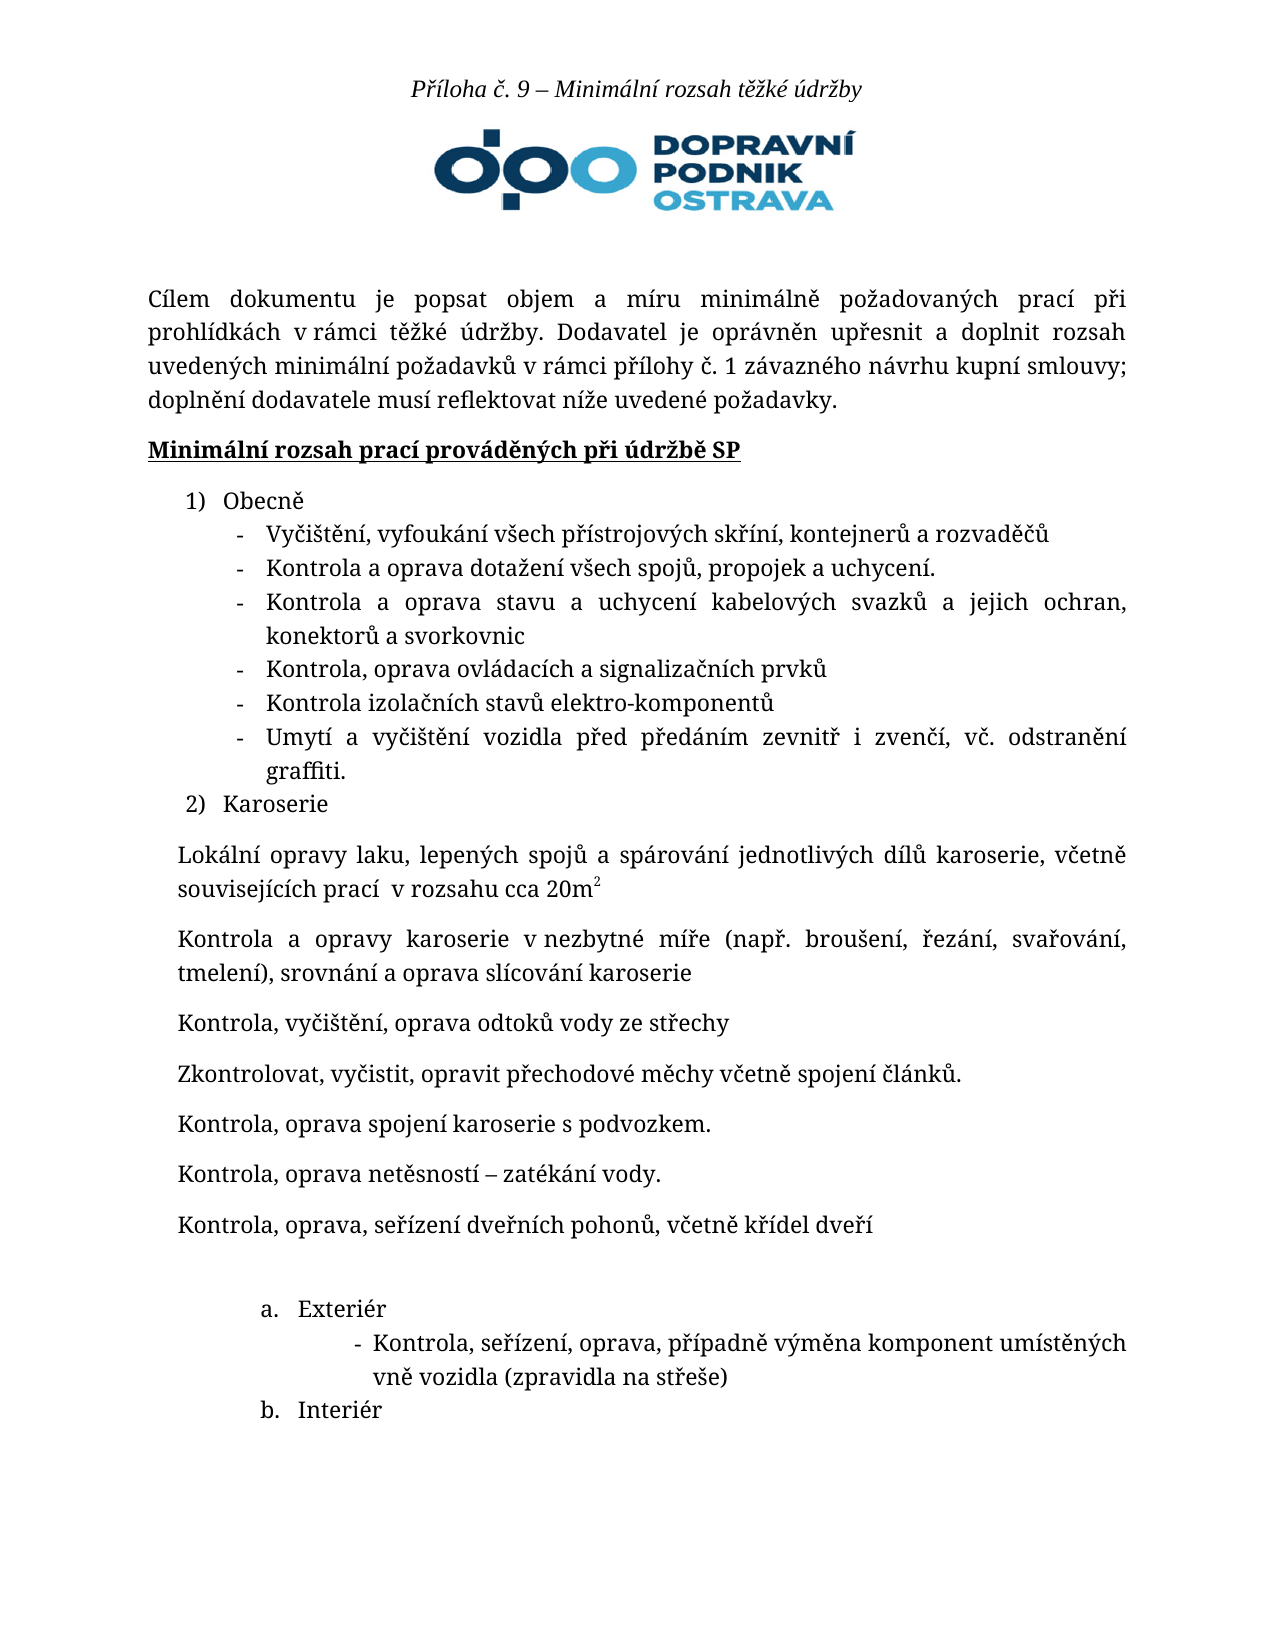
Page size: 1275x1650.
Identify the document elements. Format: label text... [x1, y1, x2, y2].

text Kontrola a opravy karoserie v nezbytné míře (např. broušení, řezání, svařování, tmelení), srovnání a oprava slícování karoserie [177, 923, 1127, 988]
list Kontrola, seřízení, oprava, případně výměna komponent umístěných vně vozidla (zpravidla na střeše) [354, 1327, 1127, 1392]
list Interiér [260, 1394, 1127, 1426]
text Minimální rozsah prací prováděných při údržbě SP [148, 434, 1127, 466]
text Zkontrolovat, vyčistit, opravit přechodové měchy včetně spojení článků. [177, 1058, 1127, 1089]
text Kontrola, oprava spojení karoserie s podvozkem. [177, 1108, 1127, 1139]
text Kontrola, vyčištění, oprava odtoků vody ze střechy [177, 1007, 1127, 1038]
picture [405, 102, 870, 255]
text Lokální opravy laku, lepených spojů a spárování jednotlivých dílů karoserie, včetně souvisejících prací v rozsahu cca 20m2 [177, 839, 1127, 904]
list Obecně [185, 485, 1127, 516]
list Kontrola a oprava dotažení všech spojů, propojek a uchycení. [236, 552, 1127, 583]
list Umytí a vyčištění vozidla před předáním zevnitř i zvenčí, vč. odstranění graffiti. [236, 721, 1127, 786]
list Kontrola, oprava ovládacích a signalizačních prvků [236, 653, 1127, 685]
list Kontrola a oprava stavu a uchycení kabelových svazků a jejich ochran, konektorů a svorkovnic [236, 586, 1127, 651]
list Exteriér [260, 1293, 1127, 1324]
list Karoserie [185, 788, 1127, 820]
text Kontrola, oprava netěsností – zatékání vody. [177, 1158, 1127, 1190]
list Kontrola izolačních stavů elektro-komponentů [236, 687, 1127, 718]
list Vyčištění, vyfoukání všech přístrojových skříní, kontejnerů a rozvaděčů [236, 518, 1127, 550]
text Cílem dokumentu je popsat objem a míru minimálně požadovaných prací při prohlídkách v rámci těžké údržby. Dodavatel je oprávněn upřesnit a doplnit rozsah uvedených minimální požadavků v rámci přílohy č. 1 závazného návrhu kupní smlouvy; doplnění dodavatele musí reflektovat níže uvedené požadavky. [148, 283, 1127, 415]
text Kontrola, oprava, seřízení dveřních pohonů, včetně křídel dveří [177, 1209, 1127, 1240]
